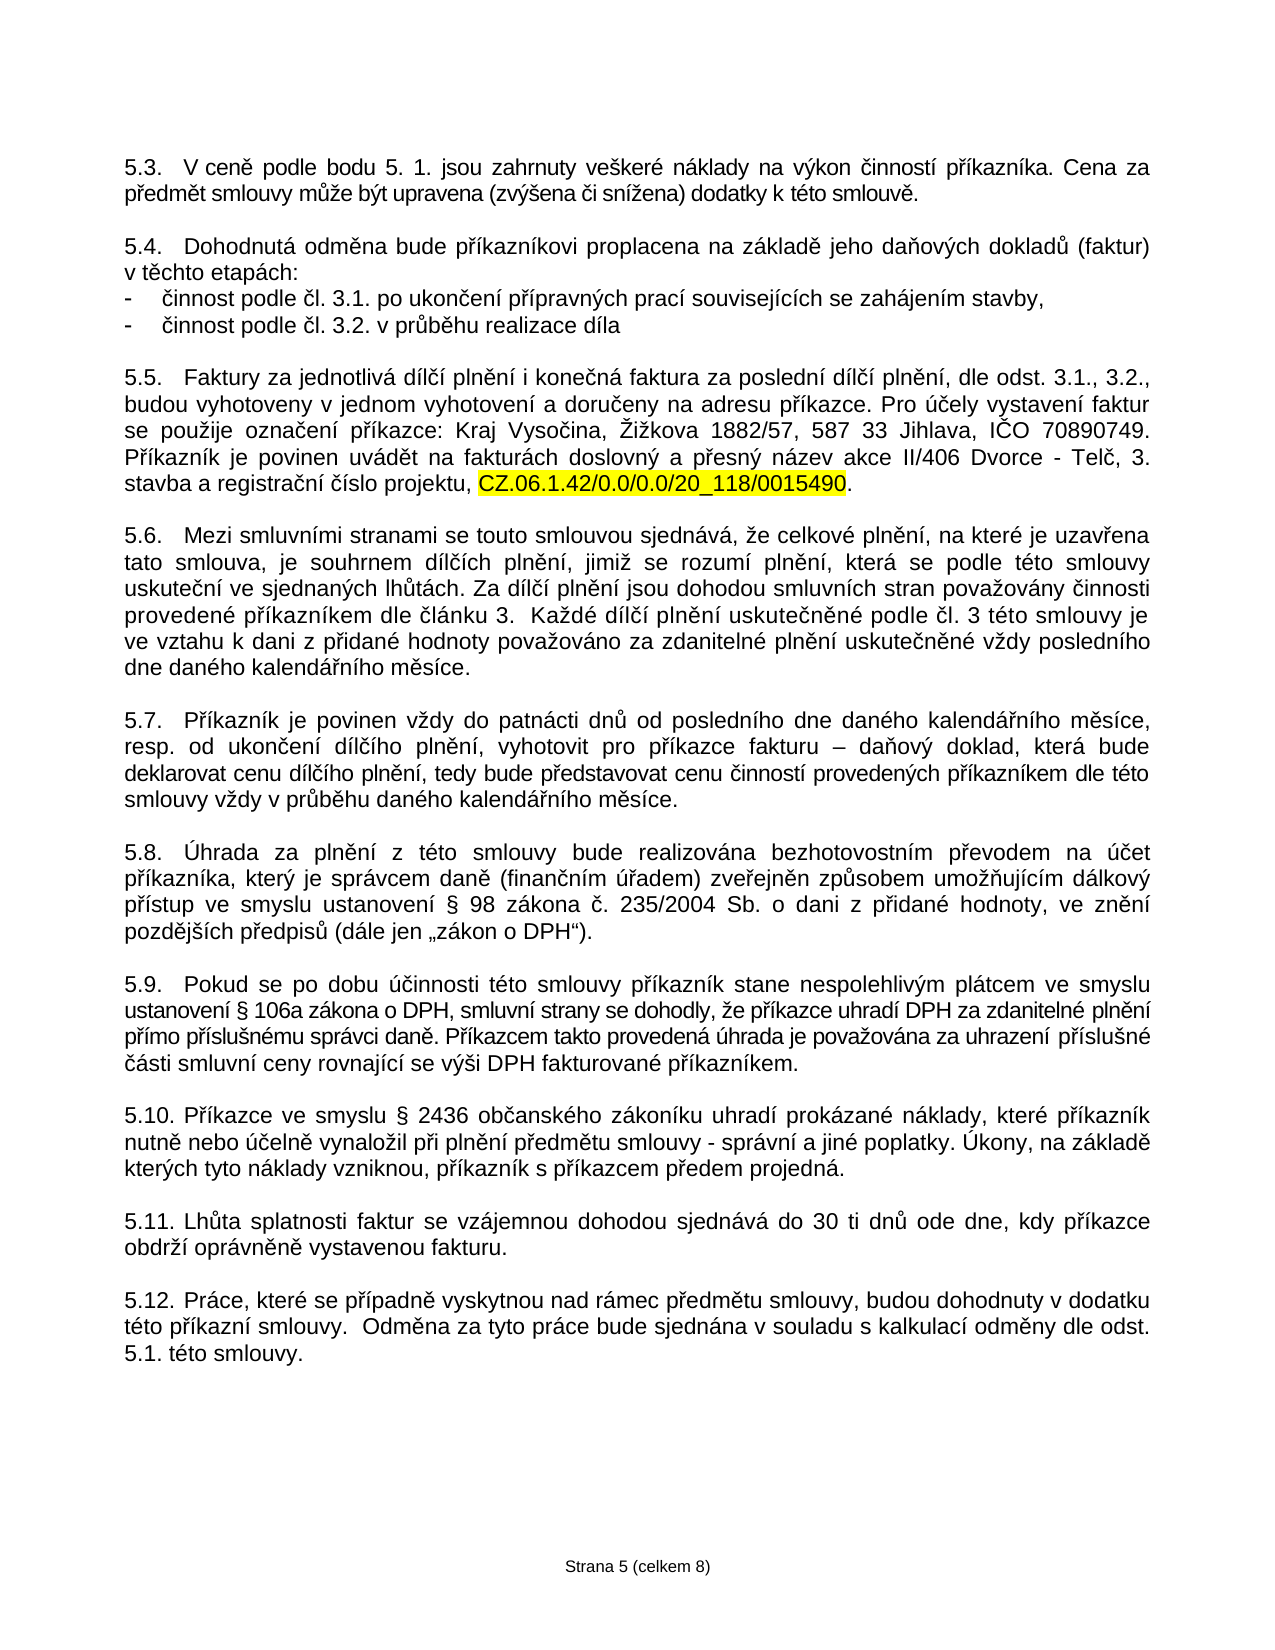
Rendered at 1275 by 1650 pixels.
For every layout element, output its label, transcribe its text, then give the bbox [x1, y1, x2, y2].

list činnost podle čl. 3.2. v průběhu realizace díla [124, 312, 1151, 338]
list Pokud se po dobu účinnosti této smlouvy příkazník stane nespolehlivým plátcem ve smyslu ustanovení § 106a zákona o DPH, smluvní strany se dohodly, že příkazce uhradí DPH za zdanitelné plnění přímo příslušnému správci daně. Příkazcem takto provedená úhrada je považována za uhrazení příslušné části smluvní ceny rovnající se výši DPH fakturované příkazníkem. [124, 971, 1151, 1076]
list V ceně podle bodu 5. 1. jsou zahrnuty veškeré náklady na výkon činností příkazníka. Cena za předmět smlouvy může být upravena (zvýšena či snížena) dodatky k této smlouvě. [124, 153, 1151, 206]
list Lhůta splatnosti faktur se vzájemnou dohodou sjednává do 30 ti dnů ode dne, kdy příkazce obdrží oprávněně vystavenou fakturu. [124, 1208, 1151, 1260]
list Úhrada za plnění z této smlouvy bude realizována bezhotovostním převodem na účet příkazníka, který je správcem daně (finančním úřadem) zveřejněn způsobem umožňujícím dálkový přístup ve smyslu ustanovení § 98 zákona č. 235/2004 Sb. o dani z přidané hodnoty, ve znění pozdějších předpisů (dále jen „zákon o DPH“). [124, 839, 1151, 944]
list Faktury za jednotlivá dílčí plnění i konečná faktura za poslední dílčí plnění, dle odst. 3.1., 3.2., budou vyhotoveny v jednom vyhotovení a doručeny na adresu příkazce. Pro účely vystavení faktur se použije označení příkazce: Kraj Vysočina, Žižkova 1882/57, 587 33 Jihlava, IČO 70890749. Příkazník je povinen uvádět na fakturách doslovný a přesný název akce II/406 Dvorce - Telč, 3. stavba a registrační číslo projektu, CZ.06.1.42/0.0/0.0/20_118/0015490. [124, 364, 1151, 496]
list Práce, které se případně vyskytnou nad rámec předmětu smlouvy, budou dohodnuty v dodatku této příkazní smlouvy. Odměna za tyto práce bude sjednána v souladu s kalkulací odměny dle odst. 5.1. této smlouvy. [124, 1287, 1151, 1366]
list Příkazce ve smyslu § 2436 občanského zákoníku uhradí prokázané náklady, které příkazník nutně nebo účelně vynaložil při plnění předmětu smlouvy - správní a jiné poplatky. Úkony, na základě kterých tyto náklady vzniknou, příkazník s příkazcem předem projedná. [124, 1102, 1151, 1181]
list Mezi smluvními stranami se touto smlouvou sjednává, že celkové plnění, na které je uzavřena tato smlouva, je souhrnem dílčích plnění, jimiž se rozumí plnění, která se podle této smlouvy uskuteční ve sjednaných lhůtách. Za dílčí plnění jsou dohodou smluvních stran považovány činnosti provedené příkazníkem dle článku 3. Každé dílčí plnění uskutečněné podle čl. 3 této smlouvy je ve vztahu k dani z přidané hodnoty považováno za zdanitelné plnění uskutečněné vždy posledního dne daného kalendářního měsíce. [124, 522, 1151, 681]
list činnost podle čl. 3.1. po ukončení přípravných prací souvisejících se zahájením stavby, [124, 285, 1151, 312]
list Příkazník je povinen vždy do patnácti dnů od posledního dne daného kalendářního měsíce, resp. od ukončení dílčího plnění, vyhotovit pro příkazce fakturu – daňový doklad, která bude deklarovat cenu dílčího plnění, tedy bude představovat cenu činností provedených příkazníkem dle této smlouvy vždy v průběhu daného kalendářního měsíce. [124, 707, 1151, 812]
list Dohodnutá odměna bude příkazníkovi proplacena na základě jeho daňových dokladů (faktur) v těchto etapách: [124, 233, 1151, 285]
